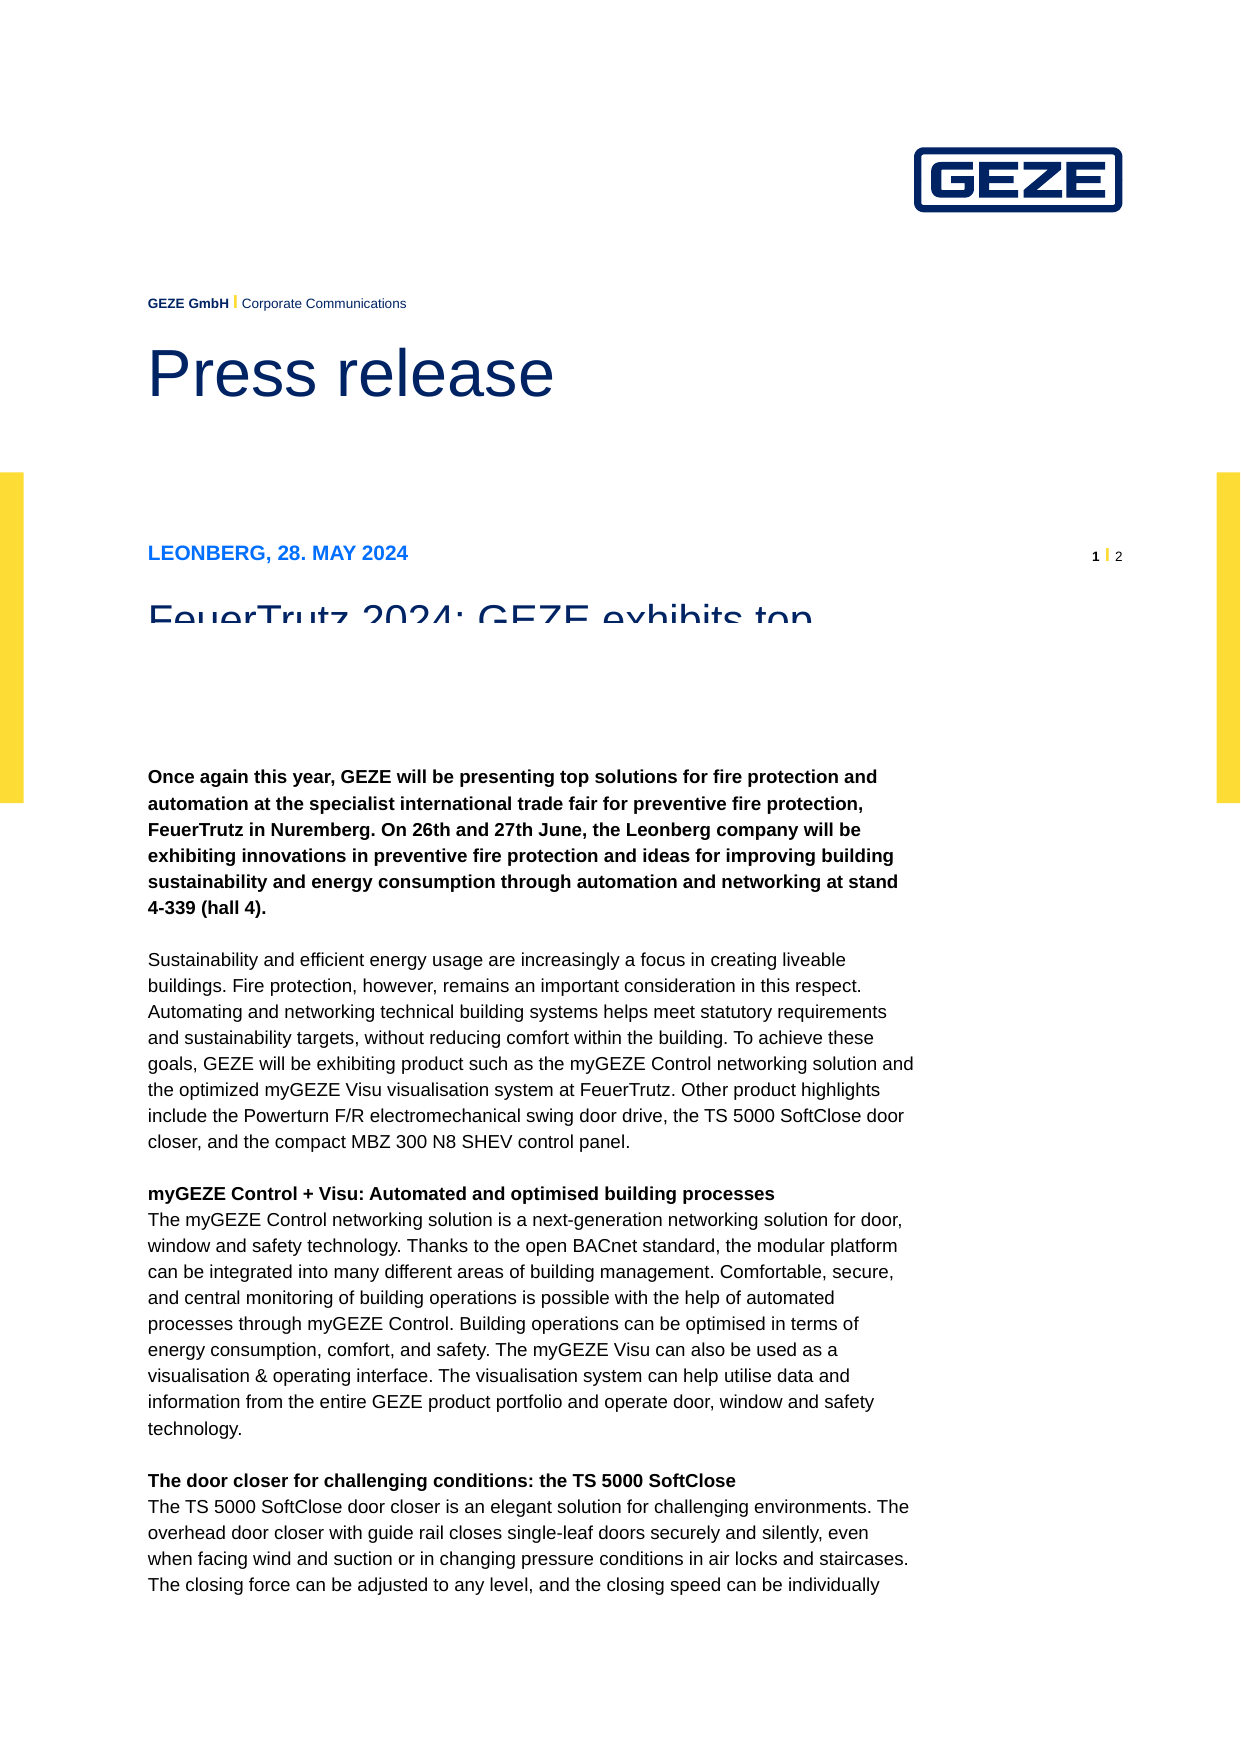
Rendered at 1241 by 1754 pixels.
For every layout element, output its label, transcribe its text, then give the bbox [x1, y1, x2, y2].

text The door closer for challenging conditions: the TS 5000 SoftClose [148, 1465, 915, 1491]
table_header Leonberg, [148, 538, 914, 567]
subtitle myGEZE Control + Visu: Automated and optimised building processes [148, 1178, 915, 1204]
subtitle Once again this year, GEZE will be presenting top solutions for fire protection and automation at the specialist international trade fair for preventive fire protection, FeuerTrutz in Nuremberg. On 26th and 27th June, the Leonberg company will be exhibiting innovations in preventive fire protection and ideas for improving building sustainability and energy consumption through automation and networking at stand 4-339 (hall 4). [148, 762, 915, 918]
table_cell FeuerTrutz 2024: GEZE exhibits top solutions for fire protection and automation [148, 568, 914, 736]
text The myGEZE Control networking solution is a next-generation networking solution for door, window and safety technology. Thanks to the open BACnet standard, the modular platform can be integrated into many different areas of building management. Comfortable, secure, and central monitoring of building operations is possible with the help of automated processes through myGEZE Control. Building operations can be optimised in terms of energy consumption, comfort, and safety. The myGEZE Visu can also be used as a visualisation & operating interface. The visualisation system can help utilise data and information from the entire GEZE product portfolio and operate door, window and safety technology. [148, 1204, 915, 1439]
text Sustainability and efficient energy usage are increasingly a focus in creating liveable buildings. Fire protection, however, remains an important consideration in this respect. Automating and networking technical building systems helps meet statutory requirements and sustainability targets, without reducing comfort within the building. To achieve these goals, GEZE will be exhibiting product such as the myGEZE Control networking solution and the optimized myGEZE Visu visualisation system at FeuerTrutz. Other product highlights include the Powerturn F/R electromechanical swing door drive, the TS 5000 SoftClose door closer, and the compact MBZ 300 N8 SHEV control panel. [148, 944, 915, 1152]
text The TS 5000 SoftClose door closer is an elegant solution for challenging environments. The overhead door closer with guide rail closes single-leaf doors securely and silently, even when facing wind and suction or in changing pressure conditions in air locks and staircases. The closing force can be adjusted to any level, and the closing speed can be individually adapted. Thanks to the RSZ 7 smoke switch control unit, the TS 5000 SoftClose can be used to meet even the highest fire protection requirements in challenging installation situations. [148, 1491, 915, 1595]
